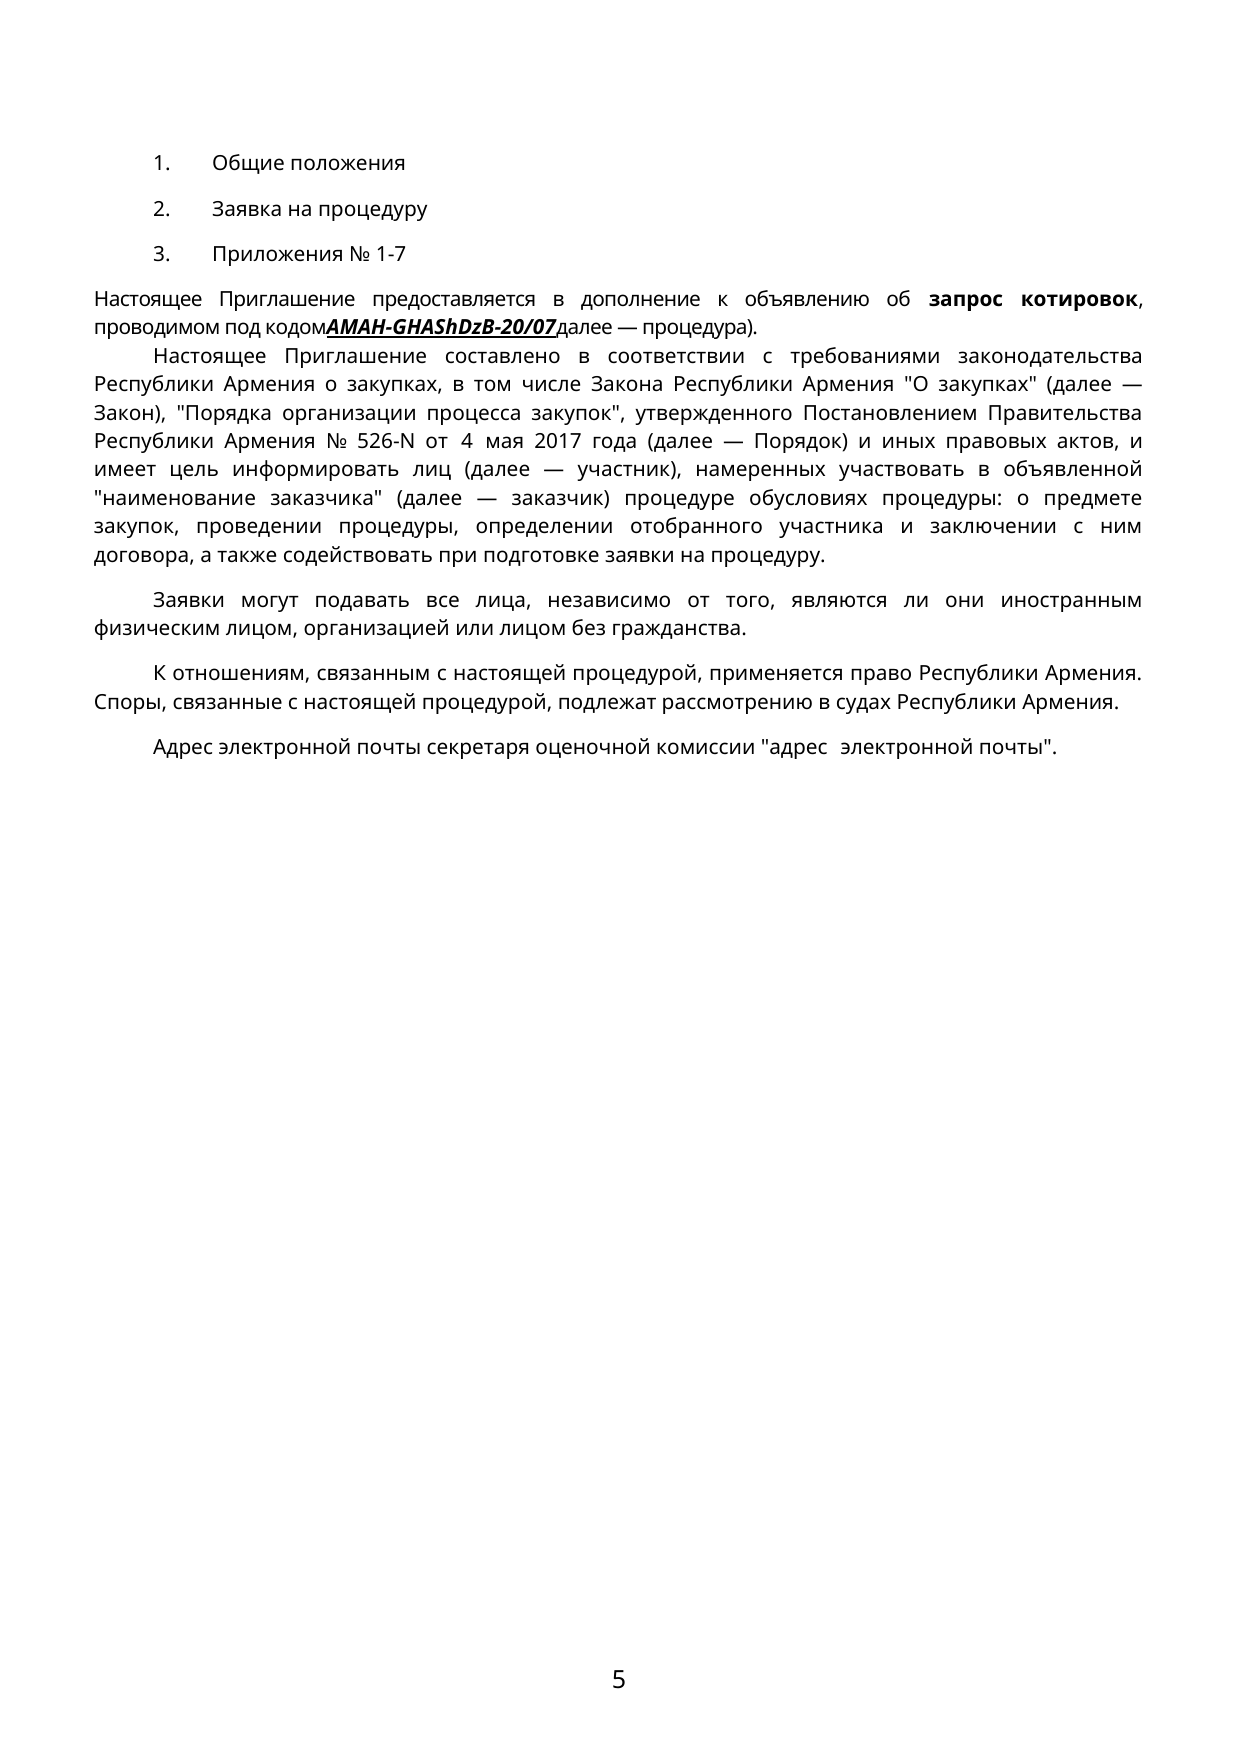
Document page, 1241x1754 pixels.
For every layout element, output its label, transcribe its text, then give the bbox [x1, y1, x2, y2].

text Настоящее Приглашение предоставляется в дополнение к объявлению об запрос котировок, проводимом под кодомAMАH-GHAShDzB-20/07далее — процедура). [94, 284, 1144, 341]
text Настоящее Приглашение составлено в соответствии с требованиями законодательства Республики Армения о закупках, в том числе Закона Республики Армения "О закупках" (далее — Закон), "Порядка организации процесса закупок", утвержденного Постановлением Правительства Республики Армения № 526-N от 4 мая 2017 года (далее — Порядок) и иных правовых актов, и имеет цель информировать лиц (далее — участник), намеренных участвовать в объявленной "наименование заказчика" (далее — заказчик) процедуре обусловиях процедуры: о предмете закупок, проведении процедуры, определении отобранного участника и заключении с ним договора, а также содействовать при подготовке заявки на процедуру. [94, 341, 1144, 568]
text 3. Приложения № 1-7 [153, 239, 1144, 267]
text К отношениям, связанным с настоящей процедурой, применяется право Республики Армения. Споры, связанные с настоящей процедурой, подлежат рассмотрению в судах Республики Армения. [94, 658, 1144, 715]
text 2. Заявка на процедуру [153, 194, 1144, 222]
text 1. Общие положения [153, 148, 1144, 177]
text Адрес электронной почты секретаря оценочной комиссии "адрес электронной почты". [94, 732, 1144, 761]
text Заявки могут подавать все лица, независимо от того, являются ли они иностранным физическим лицом, организацией или лицом без гражданства. [94, 585, 1144, 642]
